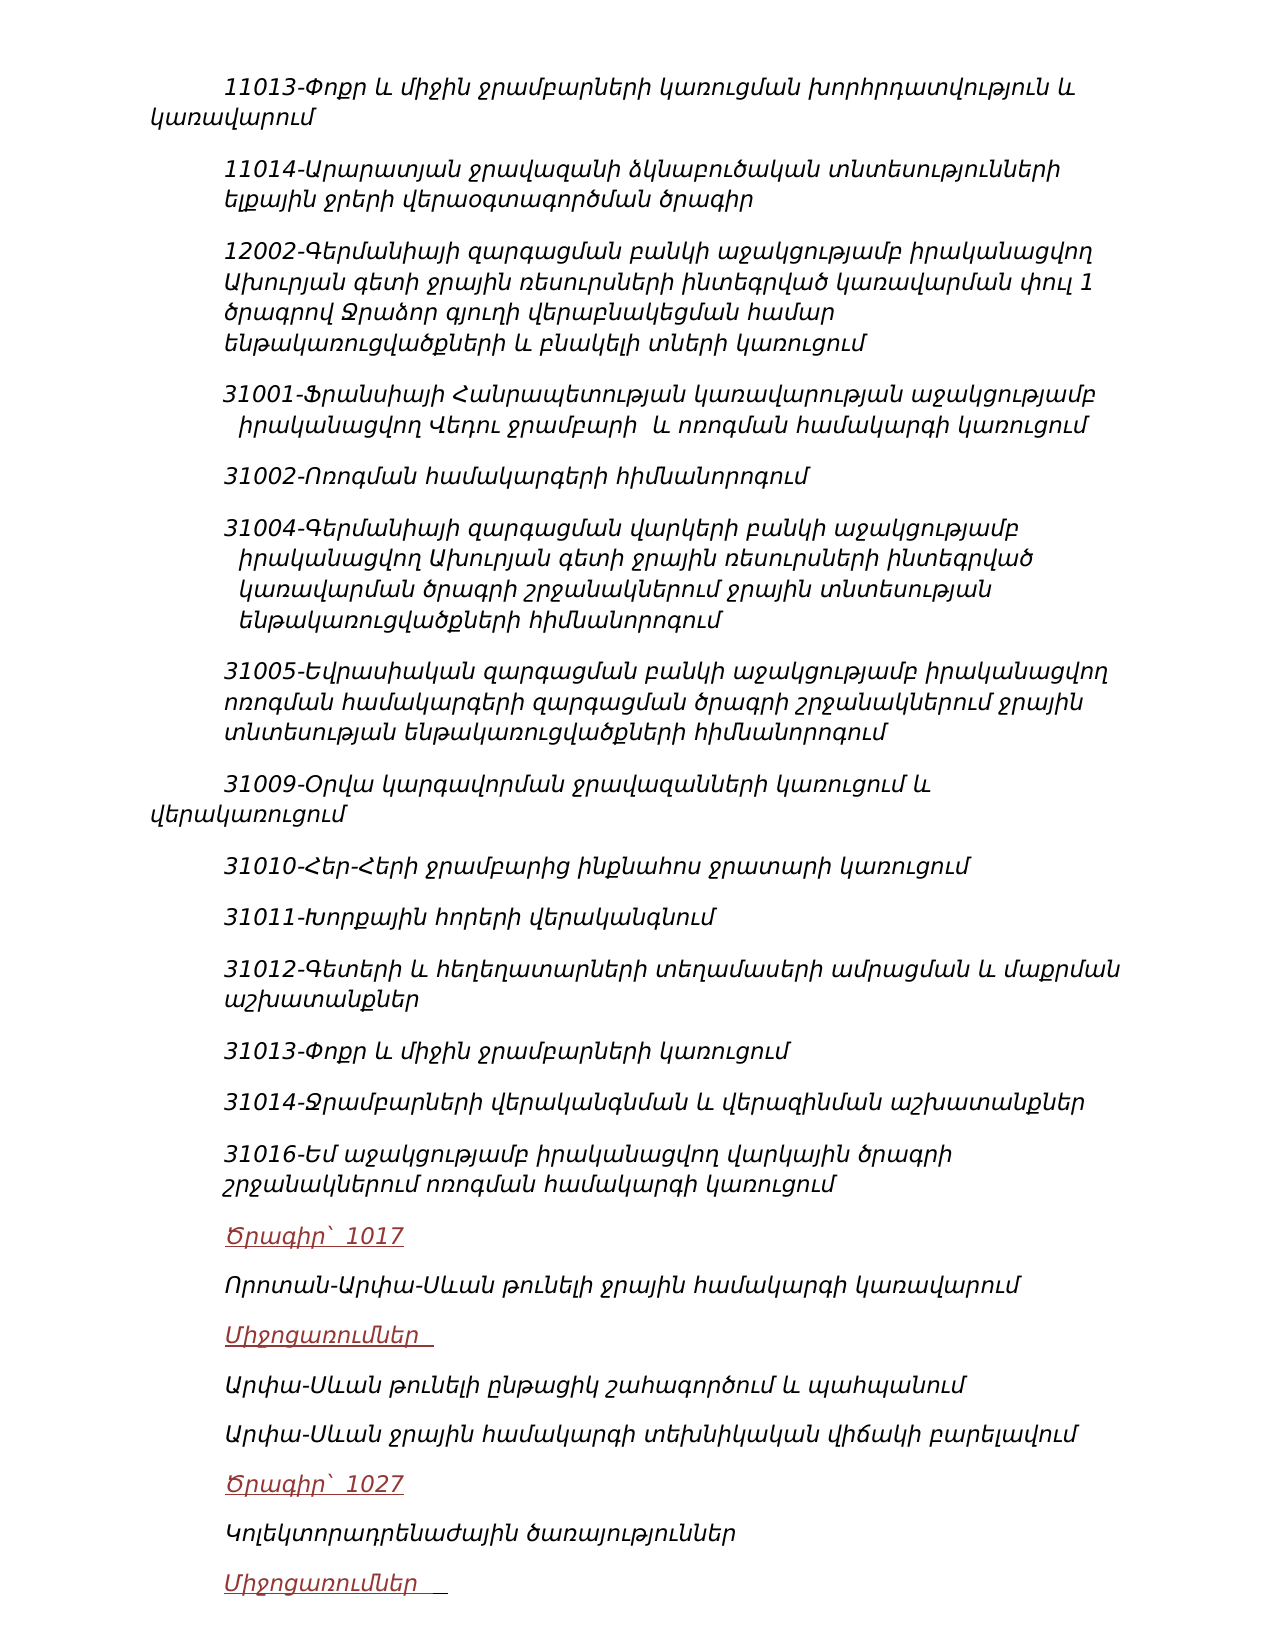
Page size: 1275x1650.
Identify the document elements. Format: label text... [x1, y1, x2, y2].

text 31012-Գետերի և հեղեղատարների տեղամասերի ամրացման և մաքրման աշխատանքներ [224, 956, 1125, 1013]
text 31013-Փոքր և միջին ջրամբարների կառուցում [224, 1038, 1125, 1065]
text Ծրագիր՝ 1017 [225, 1223, 1125, 1250]
text 12002-Գերմանիայի զարգացման բանկի աջակցությամբ իրականացվող Ախուրյան գետի ջրային ռեսուրսների ինտեգրված կառավարման փուլ 1 ծրագրով Ջրաձոր գյուղի վերաբնակեցման համար ենթակառուցվածքների և բնակելի տների կառուցում [224, 238, 1125, 357]
text 31016-Եմ աջակցությամբ իրականացվող վարկային ծրագրի շրջանակներում ոռոգման համակարգի կառուցում [224, 1141, 1125, 1198]
text Կոլեկտորադրենաժային ծառայություններ [225, 1521, 1125, 1547]
text 11013-Փոքր և միջին ջրամբարների կառուցման խորհրդատվություն և կառավարում [150, 74, 1125, 131]
text 31001-Ֆրանսիայի Հանրապետության կառավարության աջակցությամբ իրականացվող Վեդու ջրամբարի և ոռոգման համակարգի կառուցում [150, 381, 1125, 439]
text 31014-Ջրամբարների վերականգնման և վերազինման աշխատանքներ [224, 1089, 1125, 1116]
text 31010-Հեր-Հերի ջրամբարից ինքնահոս ջրատարի կառուցում [224, 853, 1125, 880]
text 31004-Գերմանիայի զարգացման վարկերի բանկի աջակցությամբ իրականացվող Ախուրյան գետի ջրային ռեսուրսների ինտեգրված կառավարման ծրագրի շրջանակներում ջրային տնտեսության ենթակառուցվածքների հիմնանորոգում [224, 515, 1125, 633]
text Միջոցառումներ [224, 1570, 1125, 1597]
text 11014-Արարատյան ջրավազանի ձկնաբուծական տնտեսությունների ելքային ջրերի վերաօգտագործման ծրագիր [224, 156, 1125, 213]
text Որոտան-Արփա-Սևան թունելի ջրային համակարգի կառավարում [225, 1273, 1125, 1299]
text Արփա-Սևան թունելի ընթացիկ շահագործում և պահպանում [225, 1372, 1125, 1398]
text 31005-Եվրասիական զարգացման բանկի աջակցությամբ իրականացվող ոռոգման համակարգերի զարգացման ծրագրի շրջանակներում ջրային տնտեսության ենթակառուցվածքների հիմնանորոգում [224, 658, 1125, 746]
text 31009-Օրվա կարգավորման ջրավազանների կառուցում և վերակառուցում [150, 771, 1125, 828]
text 31002-Ոռոգման համակարգերի հիմնանորոգում [224, 463, 1125, 490]
text Միջոցառումներ [225, 1322, 1125, 1349]
text Արփա-Սևան ջրային համակարգի տեխնիկական վիճակի բարելավում [225, 1421, 1125, 1448]
text Ծրագիր՝ 1027 [225, 1471, 1125, 1498]
text 31011-Խորքային հորերի վերականգնում [224, 904, 1125, 931]
